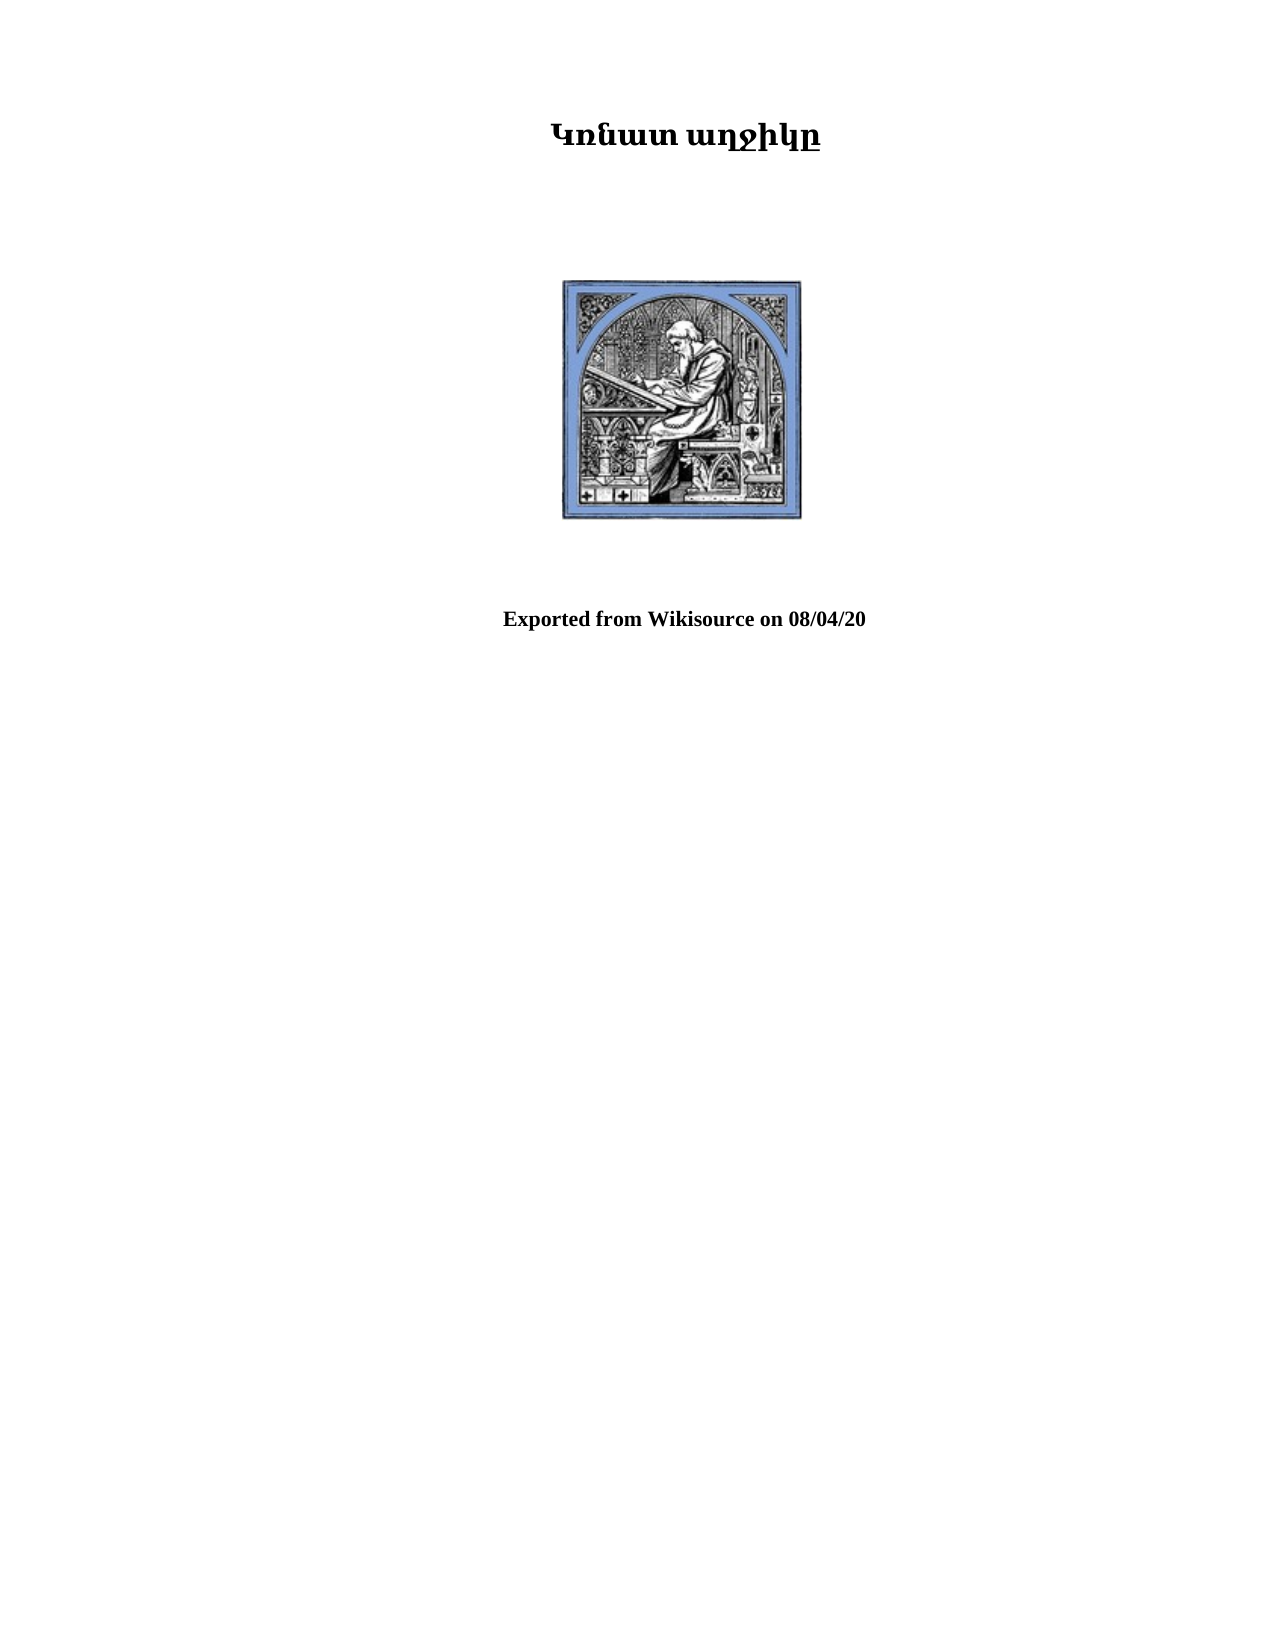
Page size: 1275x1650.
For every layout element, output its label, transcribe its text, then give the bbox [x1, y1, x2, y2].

subtitle Կռնատ աղջիկը [177, 118, 1186, 152]
subtitle Exported from Wikisource on 08/04/20 [177, 581, 1186, 631]
picture [561, 280, 803, 521]
